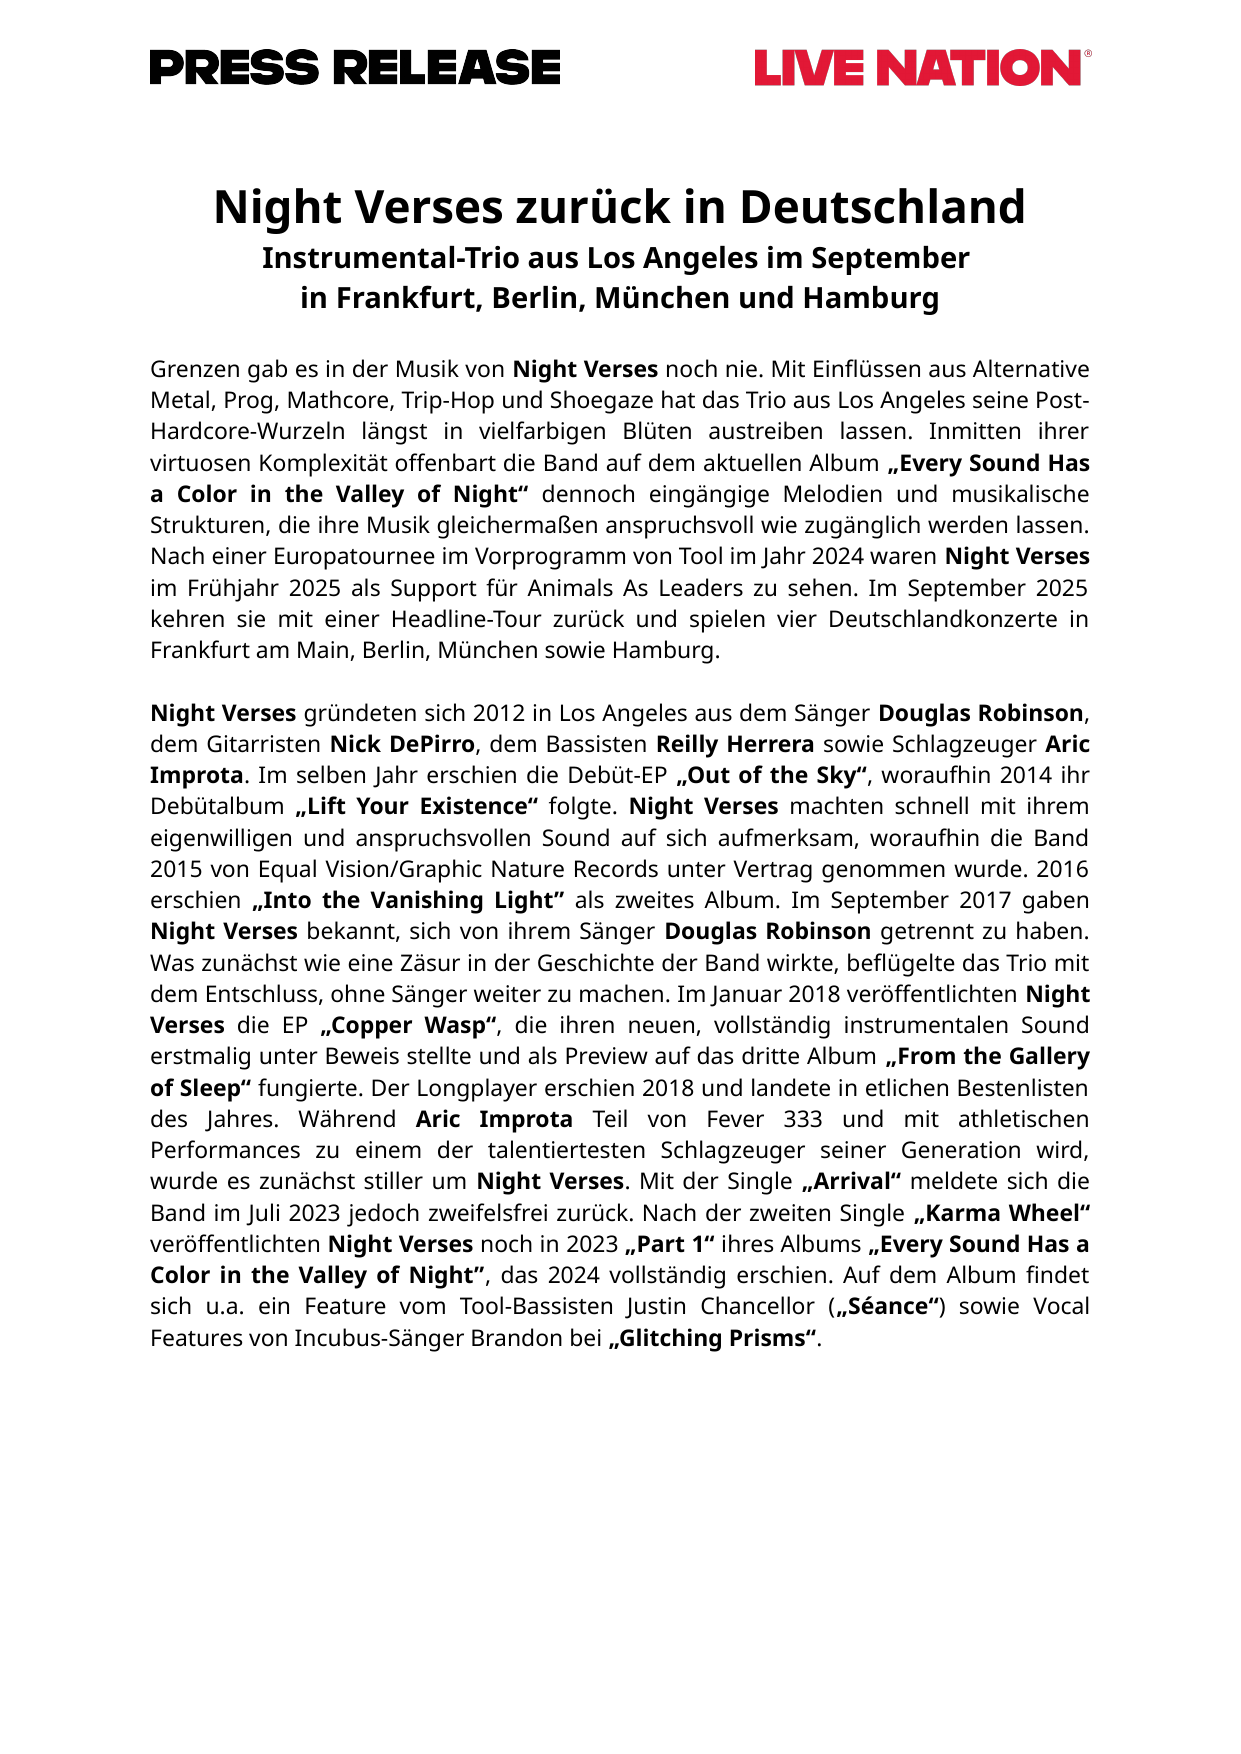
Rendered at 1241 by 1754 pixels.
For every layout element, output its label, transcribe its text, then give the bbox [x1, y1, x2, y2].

text Night Verses gründeten sich 2012 in Los Angeles aus dem Sänger Douglas Robinson, dem Gitarristen Nick DePirro, dem Bassisten Reilly Herrera sowie Schlagzeuger Aric Improta. Im selben Jahr erschien die Debüt-EP „Out of the Sky“, woraufhin 2014 ihr Debütalbum „Lift Your Existence“ folgte. Night Verses machten schnell mit ihrem eigenwilligen und anspruchsvollen Sound auf sich aufmerksam, woraufhin die Band 2015 von Equal Vision/Graphic Nature Records unter Vertrag genommen wurde. 2016 erschien „Into the Vanishing Light” als zweites Album. Im September 2017 gaben Night Verses bekannt, sich von ihrem Sänger Douglas Robinson getrennt zu haben. Was zunächst wie eine Zäsur in der Geschichte der Band wirkte, beflügelte das Trio mit dem Entschluss, ohne Sänger weiter zu machen. Im Januar 2018 veröffentlichten Night Verses die EP „Copper Wasp“, die ihren neuen, vollständig instrumentalen Sound erstmalig unter Beweis stellte und als Preview auf das dritte Album „From the Gallery of Sleep“ fungierte. Der Longplayer erschien 2018 und landete in etlichen Bestenlisten des Jahres. Während Aric Improta Teil von Fever 333 und mit athletischen Performances zu einem der talentiertesten Schlagzeuger seiner Generation wird, wurde es zunächst stiller um Night Verses. Mit der Single „Arrival“ meldete sich die Band im Juli 2023 jedoch zweifelsfrei zurück. Nach der zweiten Single „Karma Wheel“ veröffentlichten Night Verses noch in 2023 „Part 1“ ihres Albums „Every Sound Has a Color in the Valley of Night”, das 2024 vollständig erschien. Auf dem Album findet sich u.a. ein Feature vom Tool-Bassisten Justin Chancellor („Séance“) sowie Vocal Features von Incubus-Sänger Brandon bei „Glitching Prisms“. [150, 696, 1090, 1353]
text Instrumental-Trio aus Los Angeles im September in Frankfurt, Berlin, München und Hamburg [150, 237, 1090, 317]
picture [755, 49, 1092, 86]
text Grenzen gab es in der Musik von Night Verses noch nie. Mit Einflüssen aus Alternative Metal, Prog, Mathcore, Trip-Hop und Shoegaze hat das Trio aus Los Angeles seine Post-Hardcore-Wurzeln längst in vielfarbigen Blüten austreiben lassen. Inmitten ihrer virtuosen Komplexität offenbart die Band auf dem aktuellen Album „Every Sound Has a Color in the Valley of Night“ dennoch eingängige Melodien und musikalische Strukturen, die ihre Musik gleichermaßen anspruchsvoll wie zugänglich werden lassen. Nach einer Europatournee im Vorprogramm von Tool im Jahr 2024 waren Night Verses im Frühjahr 2025 als Support für Animals As Leaders zu sehen. Im September 2025 kehren sie mit einer Headline-Tour zurück und spielen vier Deutschlandkonzerte in Frankfurt am Main, Berlin, München sowie Hamburg. [150, 353, 1090, 665]
title Night Verses zurück in Deutschland [150, 175, 1090, 237]
picture [150, 49, 560, 85]
